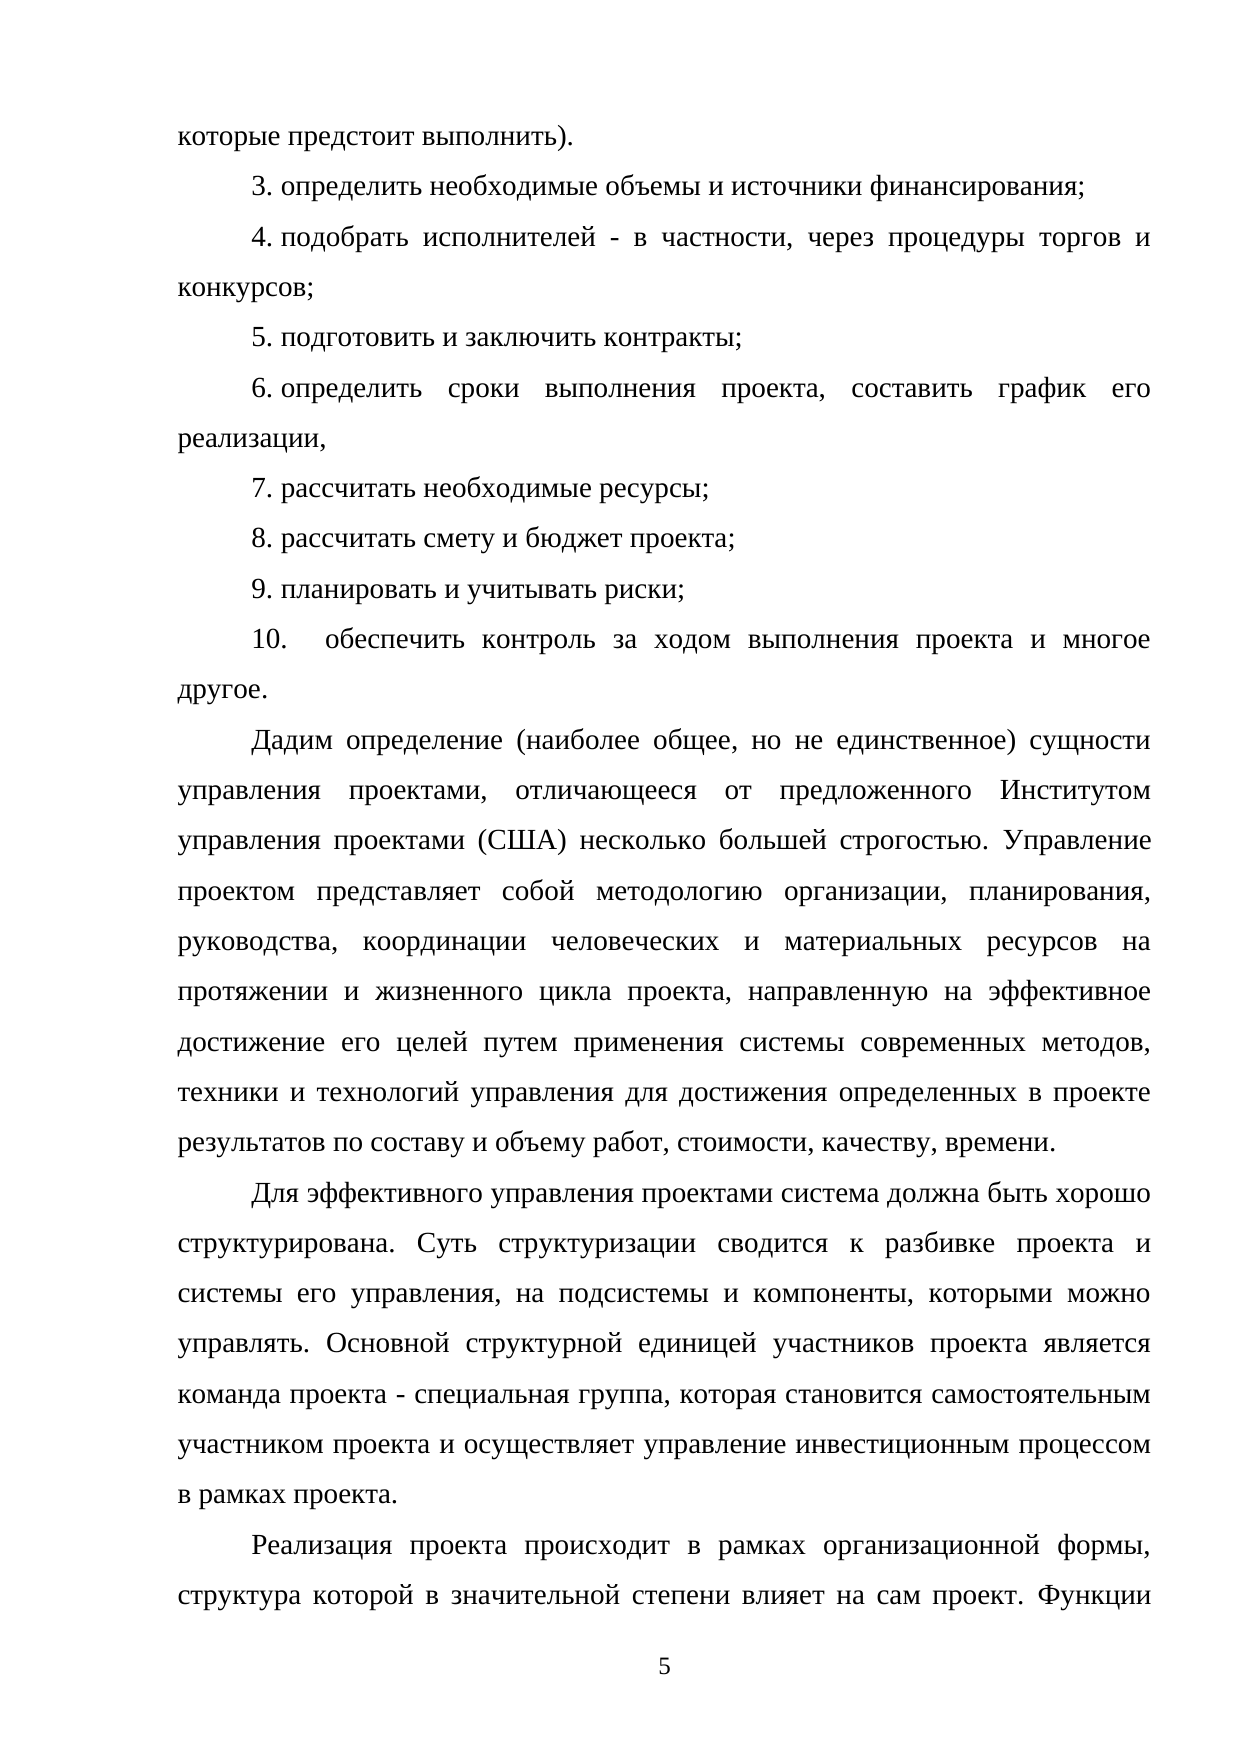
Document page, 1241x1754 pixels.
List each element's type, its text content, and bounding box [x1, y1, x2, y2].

list подобрать исполнителей - в частности, через процедуры торгов и конкурсов; [177, 219, 1152, 303]
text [177, 1527, 1152, 1611]
list определить необходимые объемы и источники финансирования; [177, 168, 1152, 202]
list рассчитать необходимые ресурсы; [177, 470, 1152, 504]
list определить сроки выполнения проекта, составить график его реализации, [177, 370, 1152, 453]
text Дадим определение (наиболее общее, но не единственное) сущности управления проектами, отличающееся от предложенного Институтом управления проектами (США) несколько большей строгостью. Управление проектом представляет собой методологию организации, планирования, руководства, координации человеческих и материальных ресурсов на протяжении и жизненного цикла проекта, направленную на эффективное достижение его целей путем применения системы современных методов, техники и технологий управления для достижения определенных в проекте результатов по составу и объему работ, стоимости, качеству, времени. [177, 722, 1152, 1158]
list планировать и учитывать риски; [177, 571, 1152, 604]
text Для эффективного управления проектами система должна быть хорошо структурирована. Суть структуризации сводится к разбивке проекта и системы его управления, на подсистемы и компоненты, которыми можно управлять. Основной структурной единицей участников проекта является команда проекта - специальная группа, которая становится самостоятельным участником проекта и осуществляет управление инвестиционным процессом в рамках проекта. [177, 1175, 1152, 1510]
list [177, 118, 1152, 152]
list подготовить и заключить контракты; [177, 319, 1152, 353]
list обеспечить контроль за ходом выполнения проекта и многое другое. [177, 621, 1152, 705]
list рассчитать смету и бюджет проекта; [177, 521, 1152, 554]
